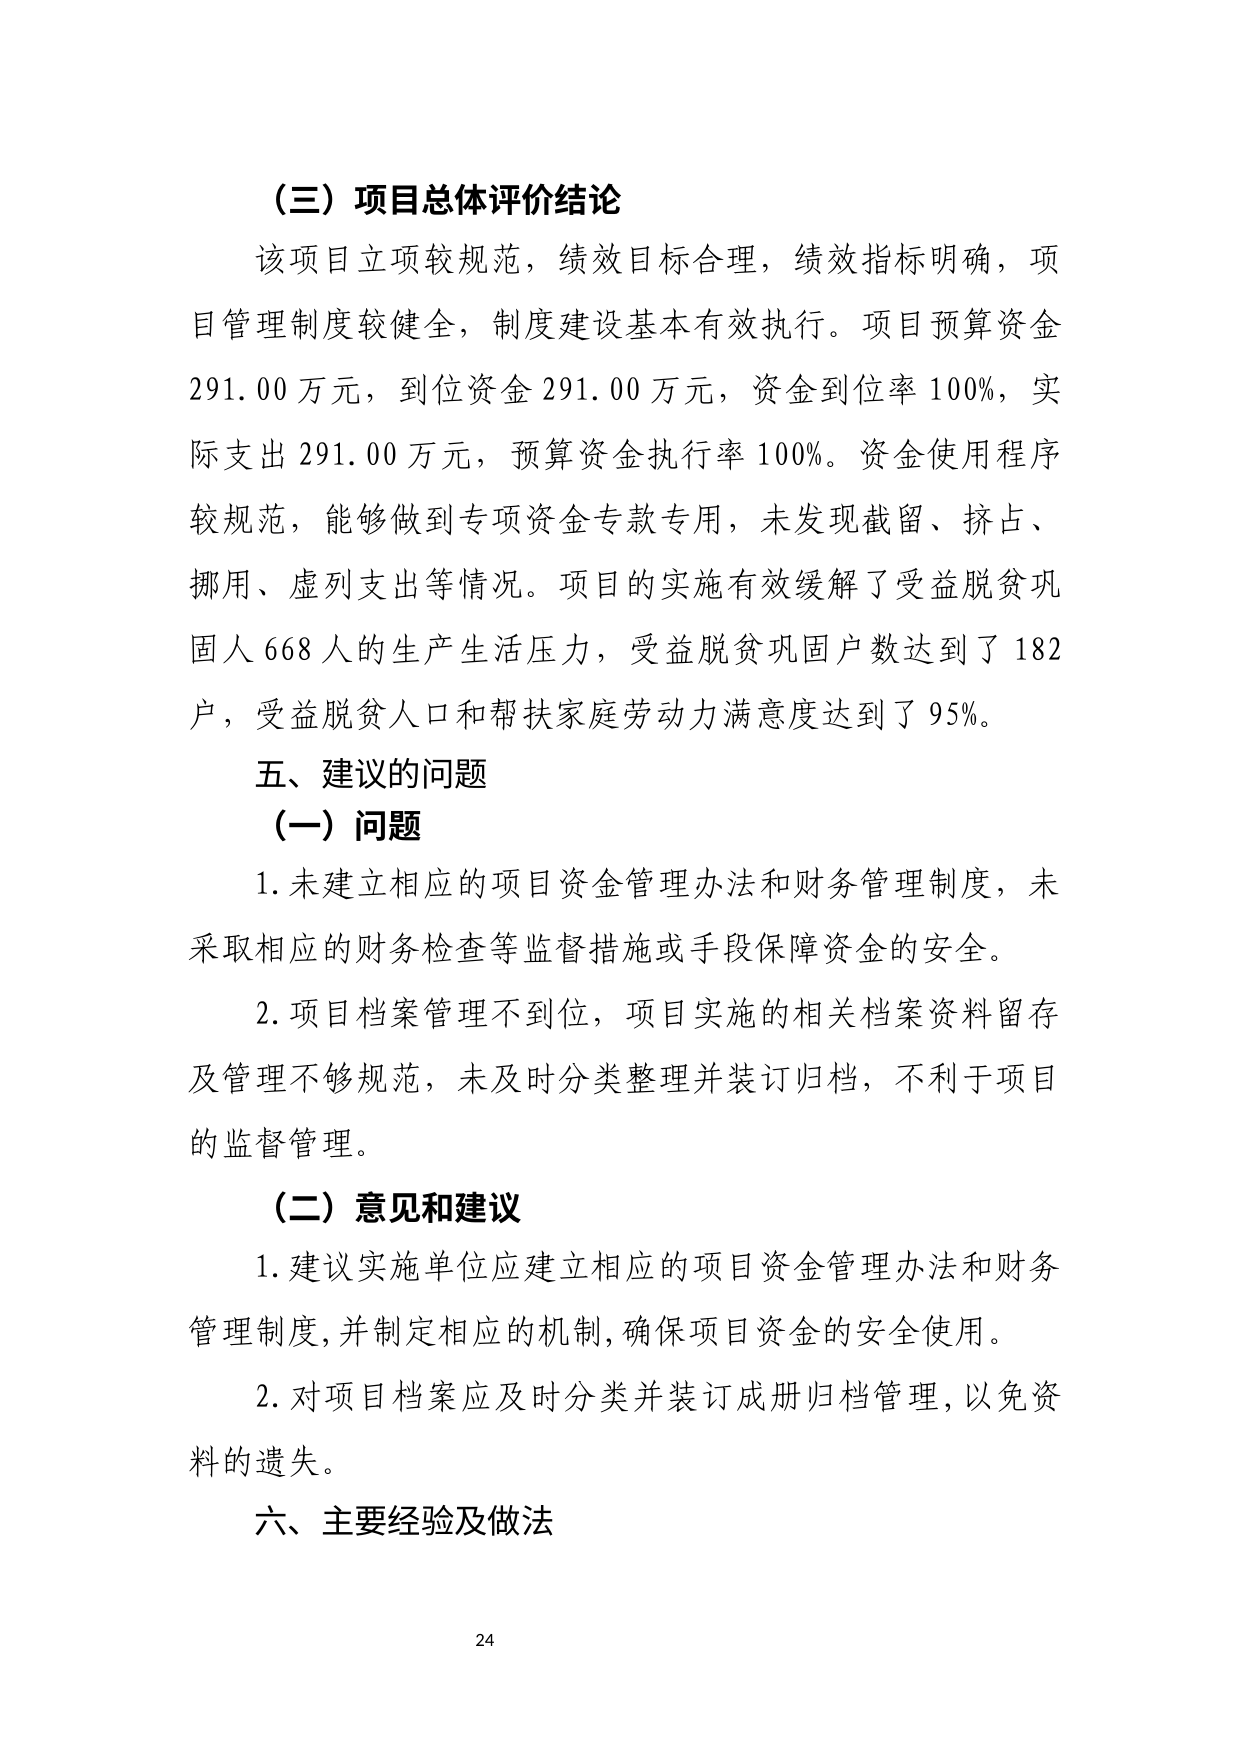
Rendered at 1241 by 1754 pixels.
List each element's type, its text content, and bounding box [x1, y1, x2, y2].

text 该项目立项较规范，绩效目标合理，绩效指标明确，项目管理制度较健全，制度建设基本有效执行。项目预算资金291.00万元，到位资金291.00万元，资金到位率100%，实际支出291.00万元，预算资金执行率100%。资金使用程序较规范，能够做到专项资金专款专用，未发现截留、挤占、挪用、虚列支出等情况。项目的实施有效缓解了受益脱贫巩固人668人的生产生活压力，受益脱贫巩固户数达到了182户，受益脱贫人口和帮扶家庭劳动力满意度达到了95%。 [187, 224, 1063, 744]
text 五、建议的问题 [187, 744, 1063, 797]
text 2.项目档案管理不到位，项目实施的相关档案资料留存及管理不够规范，未及时分类整理并装订归档，不利于项目的监督管理。 [187, 979, 1063, 1174]
text 六、主要经验及做法 [187, 1492, 1063, 1544]
list （三）项目总体评价结论 [187, 162, 1063, 224]
text 1.未建立相应的项目资金管理办法和财务管理制度，未采取相应的财务检查等监督措施或手段保障资金的安全。 [187, 849, 1063, 979]
list （二）意见和建议 [187, 1174, 1063, 1232]
text 1.建议实施单位应建立相应的项目资金管理办法和财务管理制度,并制定相应的机制,确保项目资金的安全使用。 [187, 1232, 1063, 1362]
list （一）问题 [187, 797, 1063, 849]
text 2.对项目档案应及时分类并装订成册归档管理,以免资料的遗失。 [187, 1362, 1063, 1492]
